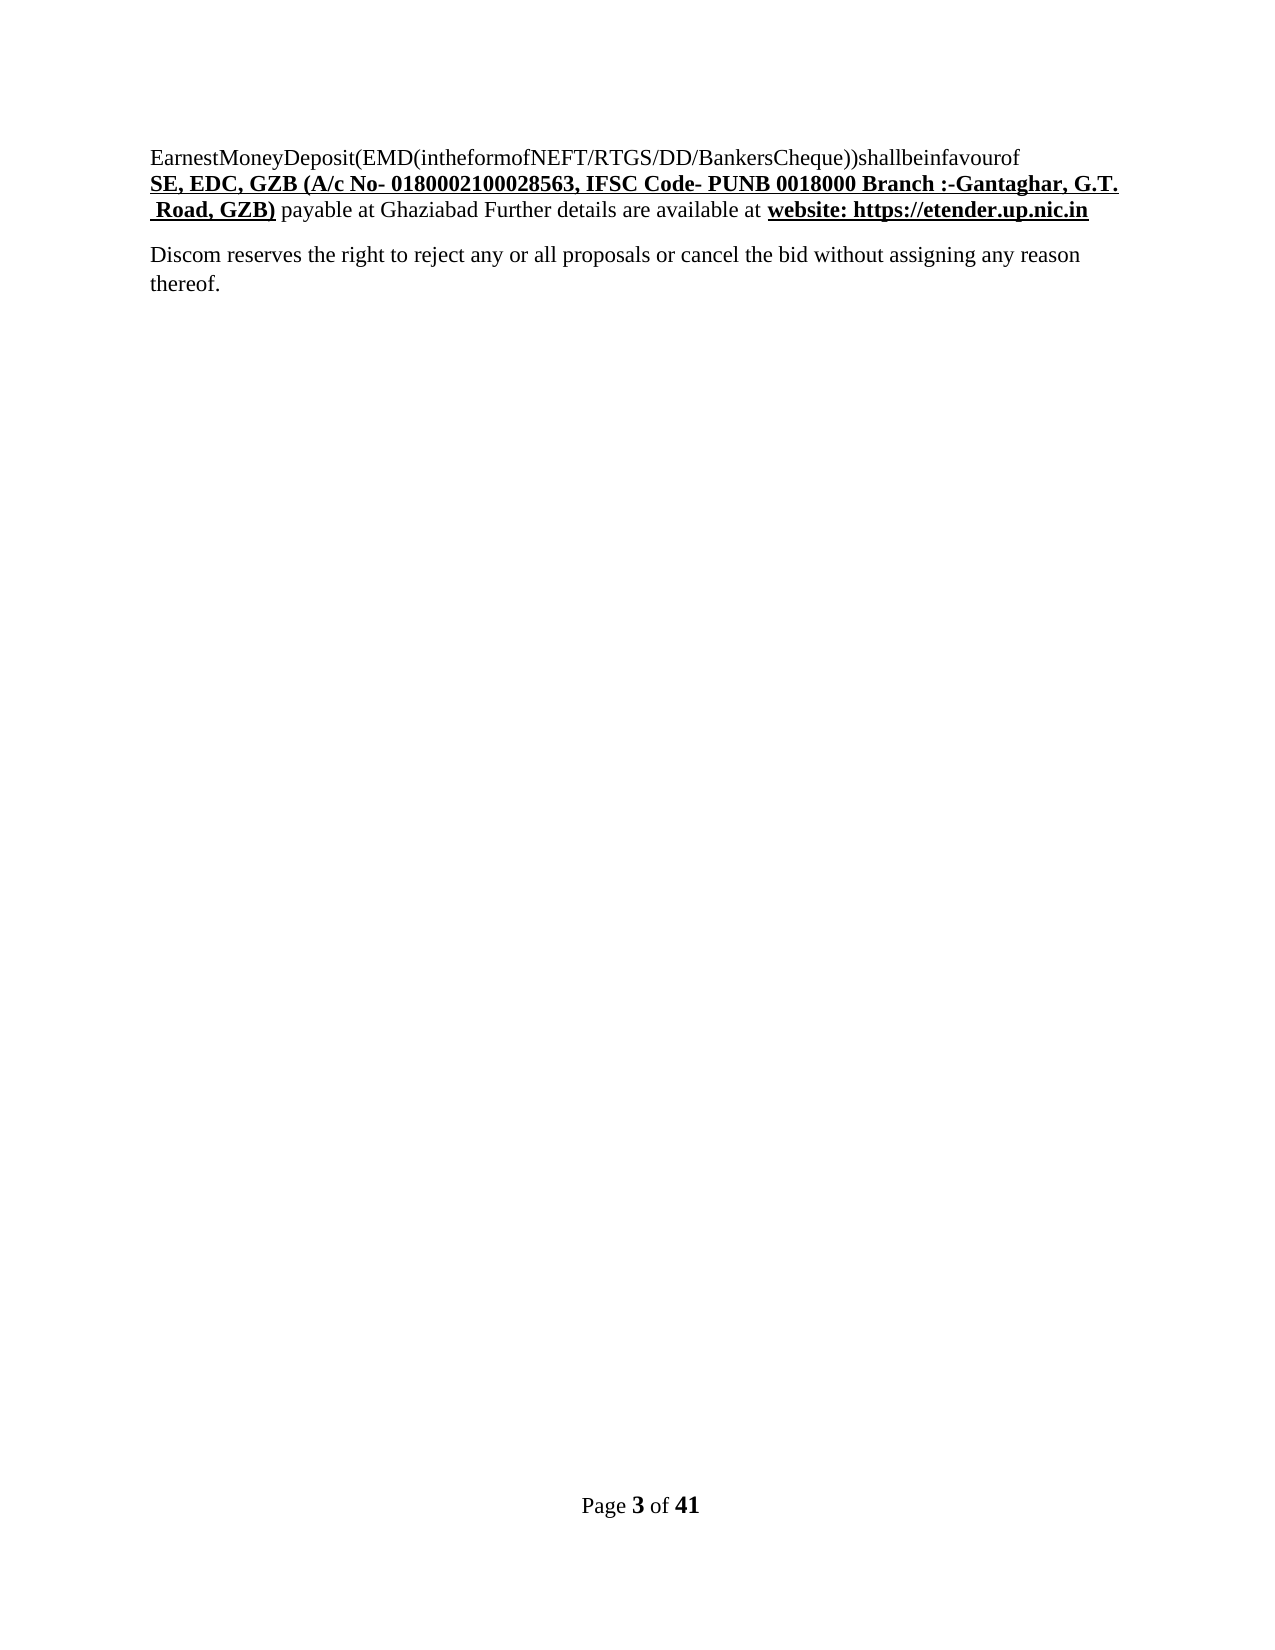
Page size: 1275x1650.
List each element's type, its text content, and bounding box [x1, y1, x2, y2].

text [150, 144, 1126, 170]
text Road, GZB) payable at Ghaziabad Further details are available at website: https://etender.up.nic.in [150, 196, 1228, 223]
text Discom reserves the right to reject any or all proposals or cancel the bid without assigning any reason thereof. [150, 242, 1083, 296]
text SE, EDC, GZB (A/c No- 0180002100028563, IFSC Code- PUNB 0018000 Branch :-Gantaghar, G.T. [150, 170, 1228, 196]
